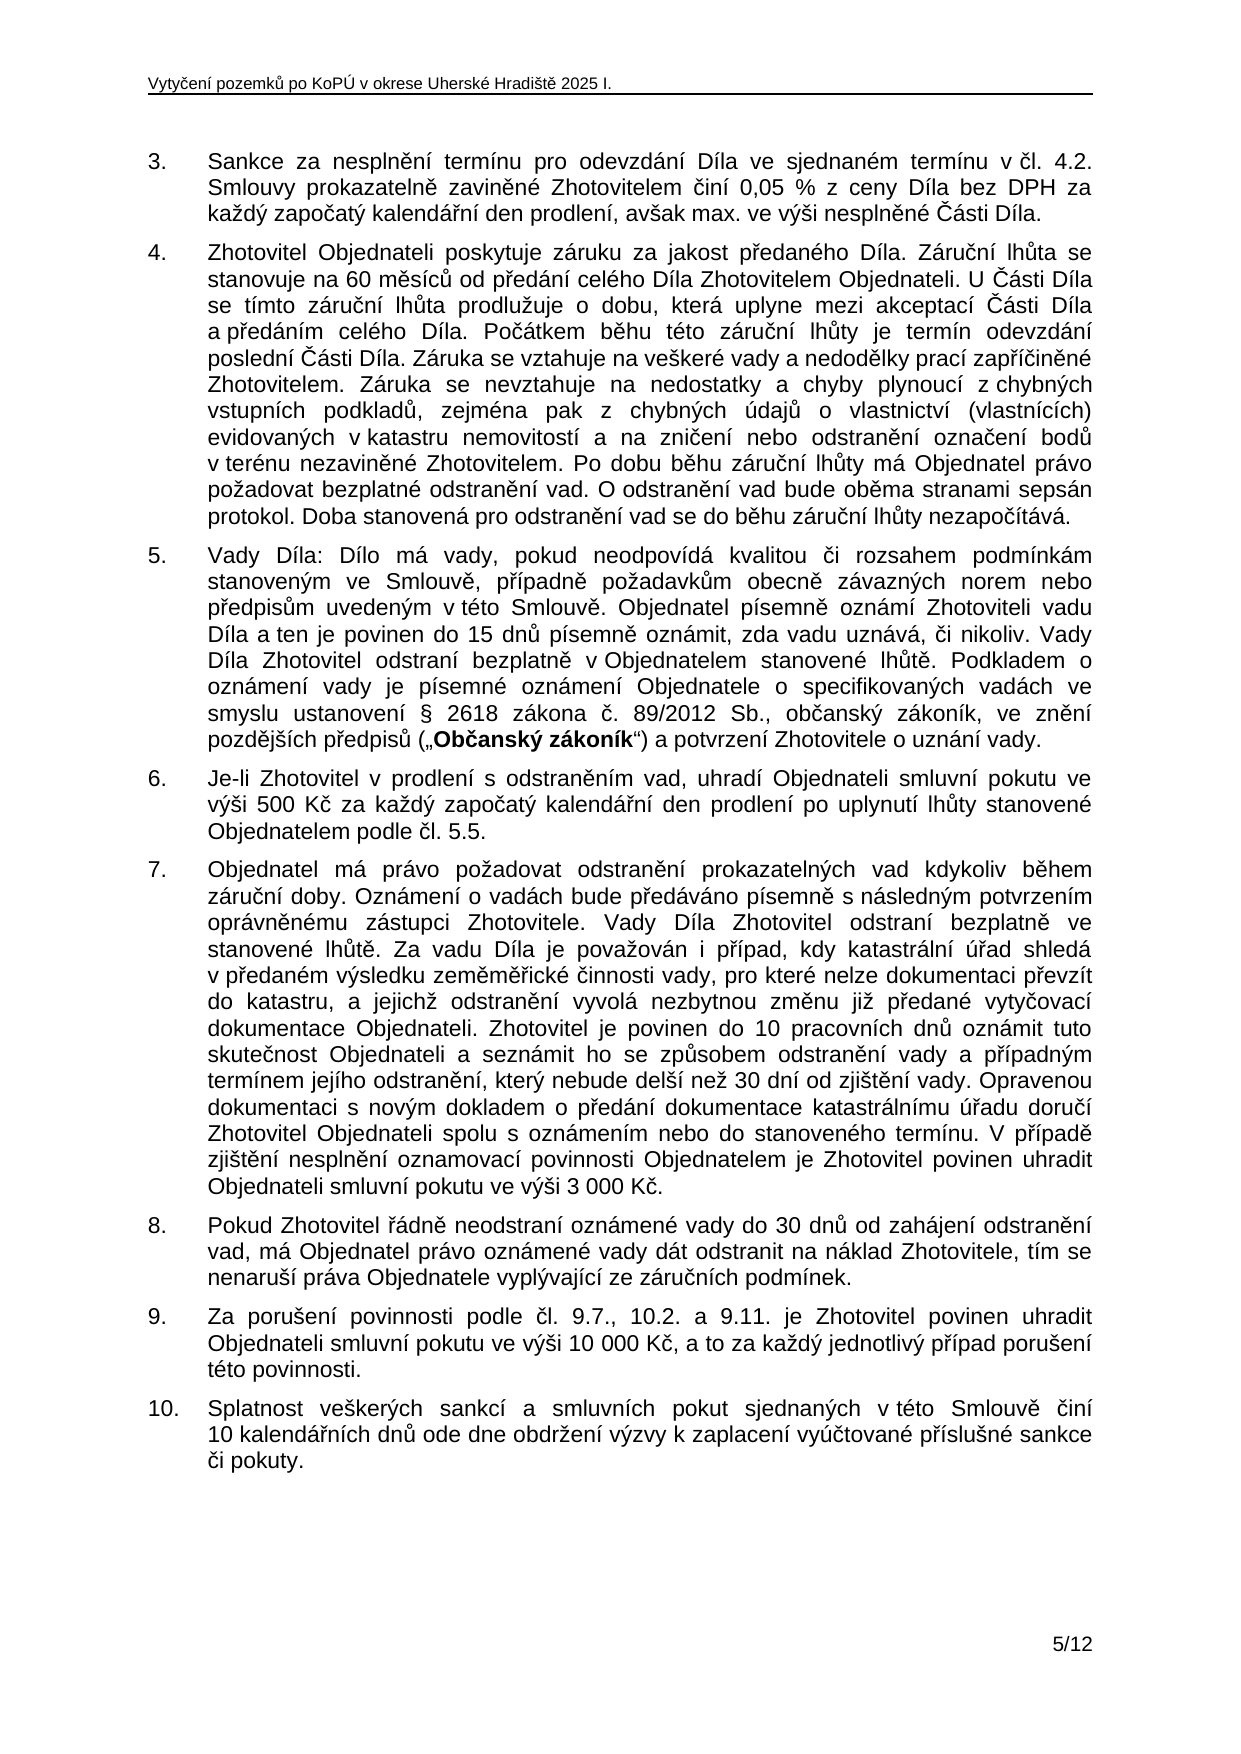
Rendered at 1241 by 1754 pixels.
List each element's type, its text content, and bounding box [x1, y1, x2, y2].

list Pokud Zhotovitel řádně neodstraní oznámené vady do 30 dnů od zahájení odstranění vad, má Objednatel právo oznámené vady dát odstranit na náklad Zhotovitele, tím se nenaruší práva Objednatele vyplývající ze záručních podmínek. [148, 1212, 1093, 1291]
list Je-li Zhotovitel v prodlení s odstraněním vad, uhradí Objednateli smluvní pokutu ve výši 500 Kč za každý započatý kalendářní den prodlení po uplynutí lhůty stanovené Objednatelem podle čl. 5.5. [148, 765, 1093, 844]
list Objednatel má právo požadovat odstranění prokazatelných vad kdykoliv během záruční doby. Oznámení o vadách bude předáváno písemně s následným potvrzením oprávněnému zástupci Zhotovitele. Vady Díla Zhotovitel odstraní bezplatně ve stanovené lhůtě. Za vadu Díla je považován i případ, kdy katastrální úřad shledá v předaném výsledku zeměměřické činnosti vady, pro které nelze dokumentaci převzít do katastru, a jejichž odstranění vyvolá nezbytnou změnu již předané vytyčovací dokumentace Objednateli. Zhotovitel je povinen do 10 pracovních dnů oznámit tuto skutečnost Objednateli a seznámit ho se způsobem odstranění vady a případným termínem jejího odstranění, který nebude delší než 30 dní od zjištění vady. Opravenou dokumentaci s novým dokladem o předání dokumentace katastrálnímu úřadu doručí Zhotovitel Objednateli spolu s oznámením nebo do stanoveného termínu. V případě zjištění nesplnění oznamovací povinnosti Objednatelem je Zhotovitel povinen uhradit Objednateli smluvní pokutu ve výši 3 000 Kč. [148, 856, 1093, 1199]
list Splatnost veškerých sankcí a smluvních pokut sjednaných v této Smlouvě činí 10 kalendářních dnů ode dne obdržení výzvy k zaplacení vyúčtované příslušné sankce či pokuty. [148, 1395, 1093, 1474]
list Vady Díla: Dílo má vady, pokud neodpovídá kvalitou či rozsahem podmínkám stanoveným ve Smlouvě, případně požadavkům obecně závazných norem nebo předpisům uvedeným v této Smlouvě. Objednatel písemně oznámí Zhotoviteli vadu Díla a ten je povinen do 15 dnů písemně oznámit, zda vadu uznává, či nikoliv. Vady Díla Zhotovitel odstraní bezplatně v Objednatelem stanovené lhůtě. Podkladem o oznámení vady je písemné oznámení Objednatele o specifikovaných vadách ve smyslu ustanovení § 2618 zákona č. 89/2012 Sb., občanský zákoník, ve znění pozdějších předpisů („Občanský zákoník“) a potvrzení Zhotovitele o uznání vady. [148, 542, 1093, 752]
list Zhotovitel Objednateli poskytuje záruku za jakost předaného Díla. Záruční lhůta se stanovuje na 60 měsíců od předání celého Díla Zhotovitelem Objednateli. U Části Díla se tímto záruční lhůta prodlužuje o dobu, která uplyne mezi akceptací Části Díla a předáním celého Díla. Počátkem běhu této záruční lhůty je termín odevzdání poslední Části Díla. Záruka se vztahuje na veškeré vady a nedodělky prací zapříčiněné Zhotovitelem. Záruka se nevztahuje na nedostatky a chyby plynoucí z chybných vstupních podkladů, zejména pak z chybných údajů o vlastnictví (vlastnících) evidovaných v katastru nemovitostí a na zničení nebo odstranění označení bodů v terénu nezaviněné Zhotovitelem. Po dobu běhu záruční lhůty má Objednatel právo požadovat bezplatné odstranění vad. O odstranění vad bude oběma stranami sepsán protokol. Doba stanovená pro odstranění vad se do běhu záruční lhůty nezapočítává. [148, 239, 1093, 529]
list Sankce za nesplnění termínu pro odevzdání Díla ve sjednaném termínu v čl. 4.2. Smlouvy prokazatelně zaviněné Zhotovitelem činí 0,05 % z ceny Díla bez DPH za každý započatý kalendářní den prodlení, avšak max. ve výši nesplněné Části Díla. [148, 148, 1093, 227]
list Za porušení povinnosti podle čl. 9.7., 10.2. a 9.11. je Zhotovitel povinen uhradit Objednateli smluvní pokutu ve výši 10 000 Kč, a to za každý jednotlivý případ porušení této povinnosti. [148, 1303, 1093, 1382]
